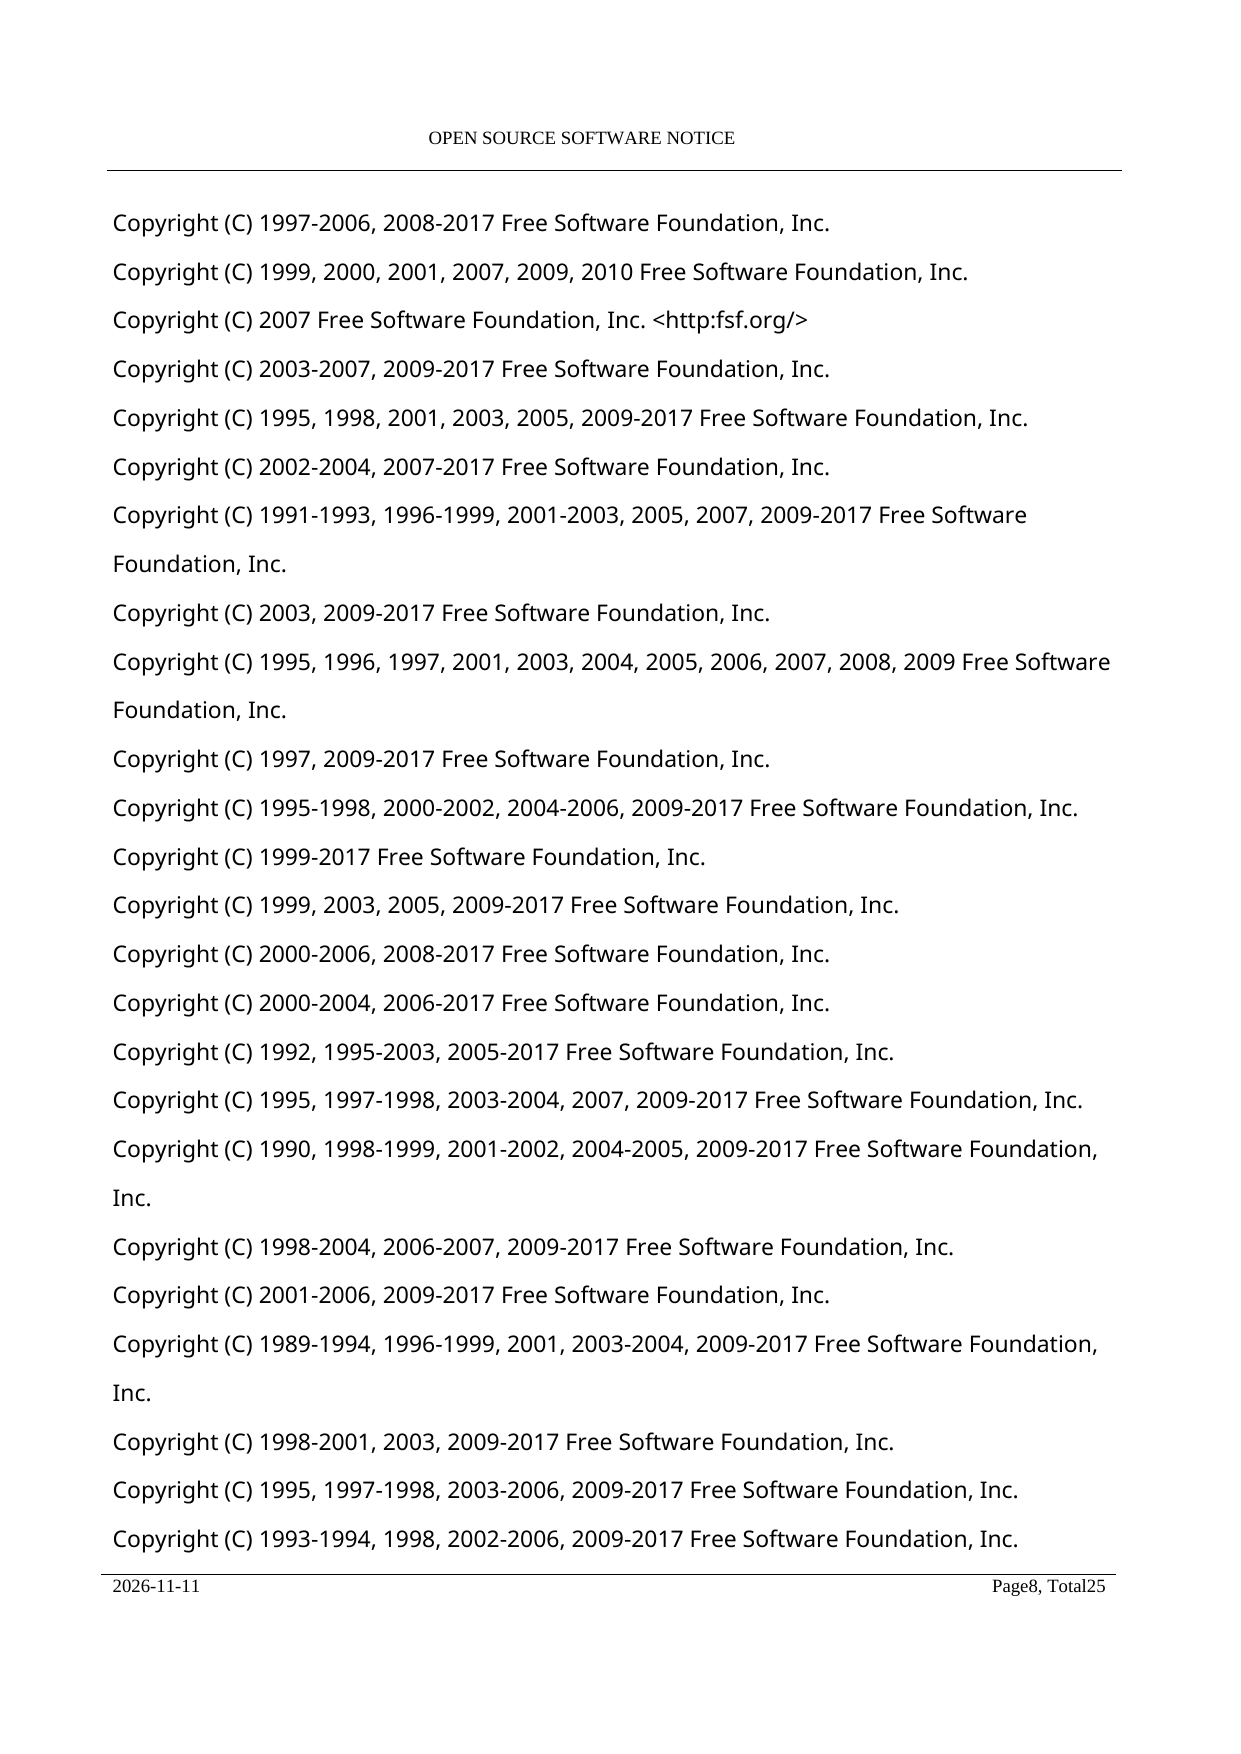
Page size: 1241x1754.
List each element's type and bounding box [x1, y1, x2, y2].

text [112, 206, 1128, 1555]
